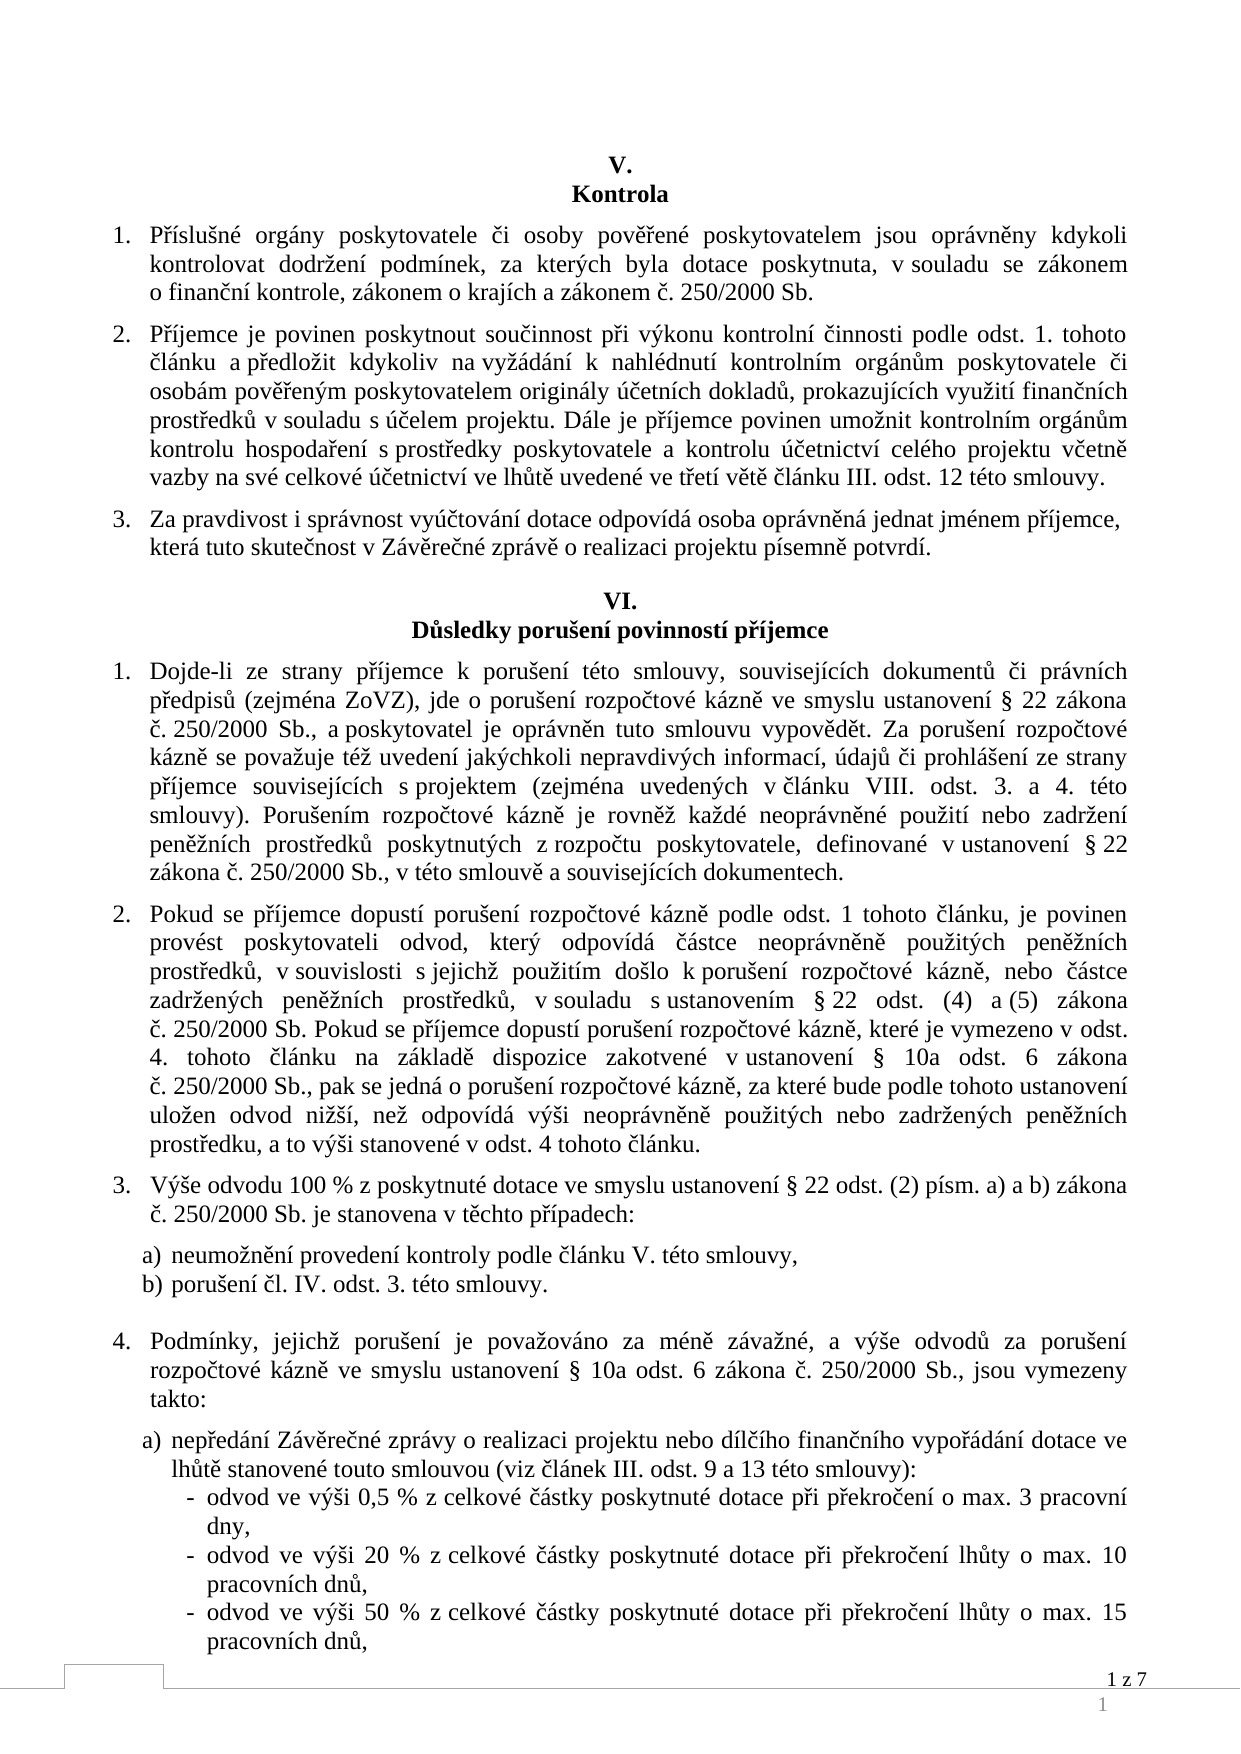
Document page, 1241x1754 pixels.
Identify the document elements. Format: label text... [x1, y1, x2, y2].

list porušení čl. IV. odst. 3. této smlouvy. [142, 1269, 1128, 1297]
list Výše odvodu 100 % z poskytnuté dotace ve smyslu ustanovení § 22 odst. (2) písm. a) a b) zákona č. 250/2000 Sb. je stanovena v těchto případech: [112, 1170, 1128, 1227]
list nepředání Závěrečné zprávy o realizaci projektu nebo dílčího finančního vypořádání dotace ve lhůtě stanovené touto smlouvou (viz článek III. odst. 9 a 13 této smlouvy): [142, 1425, 1128, 1482]
list Pokud se příjemce dopustí porušení rozpočtové kázně podle odst. 1 tohoto článku, je povinen provést poskytovateli odvod, který odpovídá částce neoprávněně použitých peněžních prostředků, v souvislosti s jejichž použitím došlo k porušení rozpočtové kázně, nebo částce zadržených peněžních prostředků, v souladu s ustanovením § 22 odst. (4) a (5) zákona č. 250/2000 Sb. Pokud se příjemce dopustí porušení rozpočtové kázně, které je vymezeno v odst. 4. tohoto článku na základě dispozice zakotvené v ustanovení § 10a odst. 6 zákona č. 250/2000 Sb., pak se jedná o porušení rozpočtové kázně, za které bude podle tohoto ustanovení uložen odvod nižší, než odpovídá výši neoprávněně použitých nebo zadržených peněžních prostředku, a to výši stanovené v odst. 4 tohoto článku. [112, 899, 1128, 1157]
text Důsledky porušení povinností příjemce [112, 615, 1128, 644]
list odvod ve výši 20 % z celkové částky poskytnuté dotace při překročení lhůty o max. 10 pracovních dnů, [186, 1540, 1128, 1597]
text Kontrola [112, 179, 1128, 207]
list Za pravdivost i správnost vyúčtování dotace odpovídá osoba oprávněná jednat jménem příjemce, která tuto skutečnost v Závěrečné zprávě o realizaci projektu písemně potvrdí. [112, 504, 1128, 561]
list Podmínky, jejichž porušení je považováno za méně závažné, a výše odvodů za porušení rozpočtové kázně ve smyslu ustanovení § 10a odst. 6 zákona č. 250/2000 Sb., jsou vymezeny takto: [112, 1326, 1128, 1412]
list Příjemce je povinen poskytnout součinnost při výkonu kontrolní činnosti podle odst. 1. tohoto článku a předložit kdykoliv na vyžádání k nahlédnutí kontrolním orgánům poskytovatele či osobám pověřeným poskytovatelem originály účetních dokladů, prokazujících využití finančních prostředků v souladu s účelem projektu. Dále je příjemce povinen umožnit kontrolním orgánům kontrolu hospodaření s prostředky poskytovatele a kontrolu účetnictví celého projektu včetně vazby na své celkové účetnictví ve lhůtě uvedené ve třetí větě článku III. odst. 12 této smlouvy. [112, 319, 1128, 491]
list odvod ve výši 50 % z celkové částky poskytnuté dotace při překročení lhůty o max. 15 pracovních dnů, [186, 1597, 1128, 1655]
list odvod ve výši 0,5 % z celkové částky poskytnuté dotace při překročení o max. 3 pracovní dny, [186, 1482, 1128, 1540]
list Dojde-li ze strany příjemce k porušení této smlouvy, souvisejících dokumentů či právních předpisů (zejména ZoVZ), jde o porušení rozpočtové kázně ve smyslu ustanovení § 22 zákona č. 250/2000 Sb., a poskytovatel je oprávněn tuto smlouvu vypovědět. Za porušení rozpočtové kázně se považuje též uvedení jakýchkoli nepravdivých informací, údajů či prohlášení ze strany příjemce souvisejících s projektem (zejména uvedených v článku VIII. odst. 3. a 4. této smlouvy). Porušením rozpočtové kázně je rovněž každé neoprávněné použití nebo zadržení peněžních prostředků poskytnutých z rozpočtu poskytovatele, definované v ustanovení § 22 zákona č. 250/2000 Sb., v této smlouvě a souvisejících dokumentech. [112, 656, 1128, 886]
text V. [112, 150, 1128, 179]
list Příslušné orgány poskytovatele či osoby pověřené poskytovatelem jsou oprávněny kdykoli kontrolovat dodržení podmínek, za kterých byla dotace poskytnuta, v souladu se zákonem o finanční kontrole, zákonem o krajích a zákonem č. 250/2000 Sb. [112, 220, 1128, 306]
list neumožnění provedení kontroly podle článku V. této smlouvy, [142, 1240, 1128, 1269]
text VI. [112, 586, 1128, 615]
